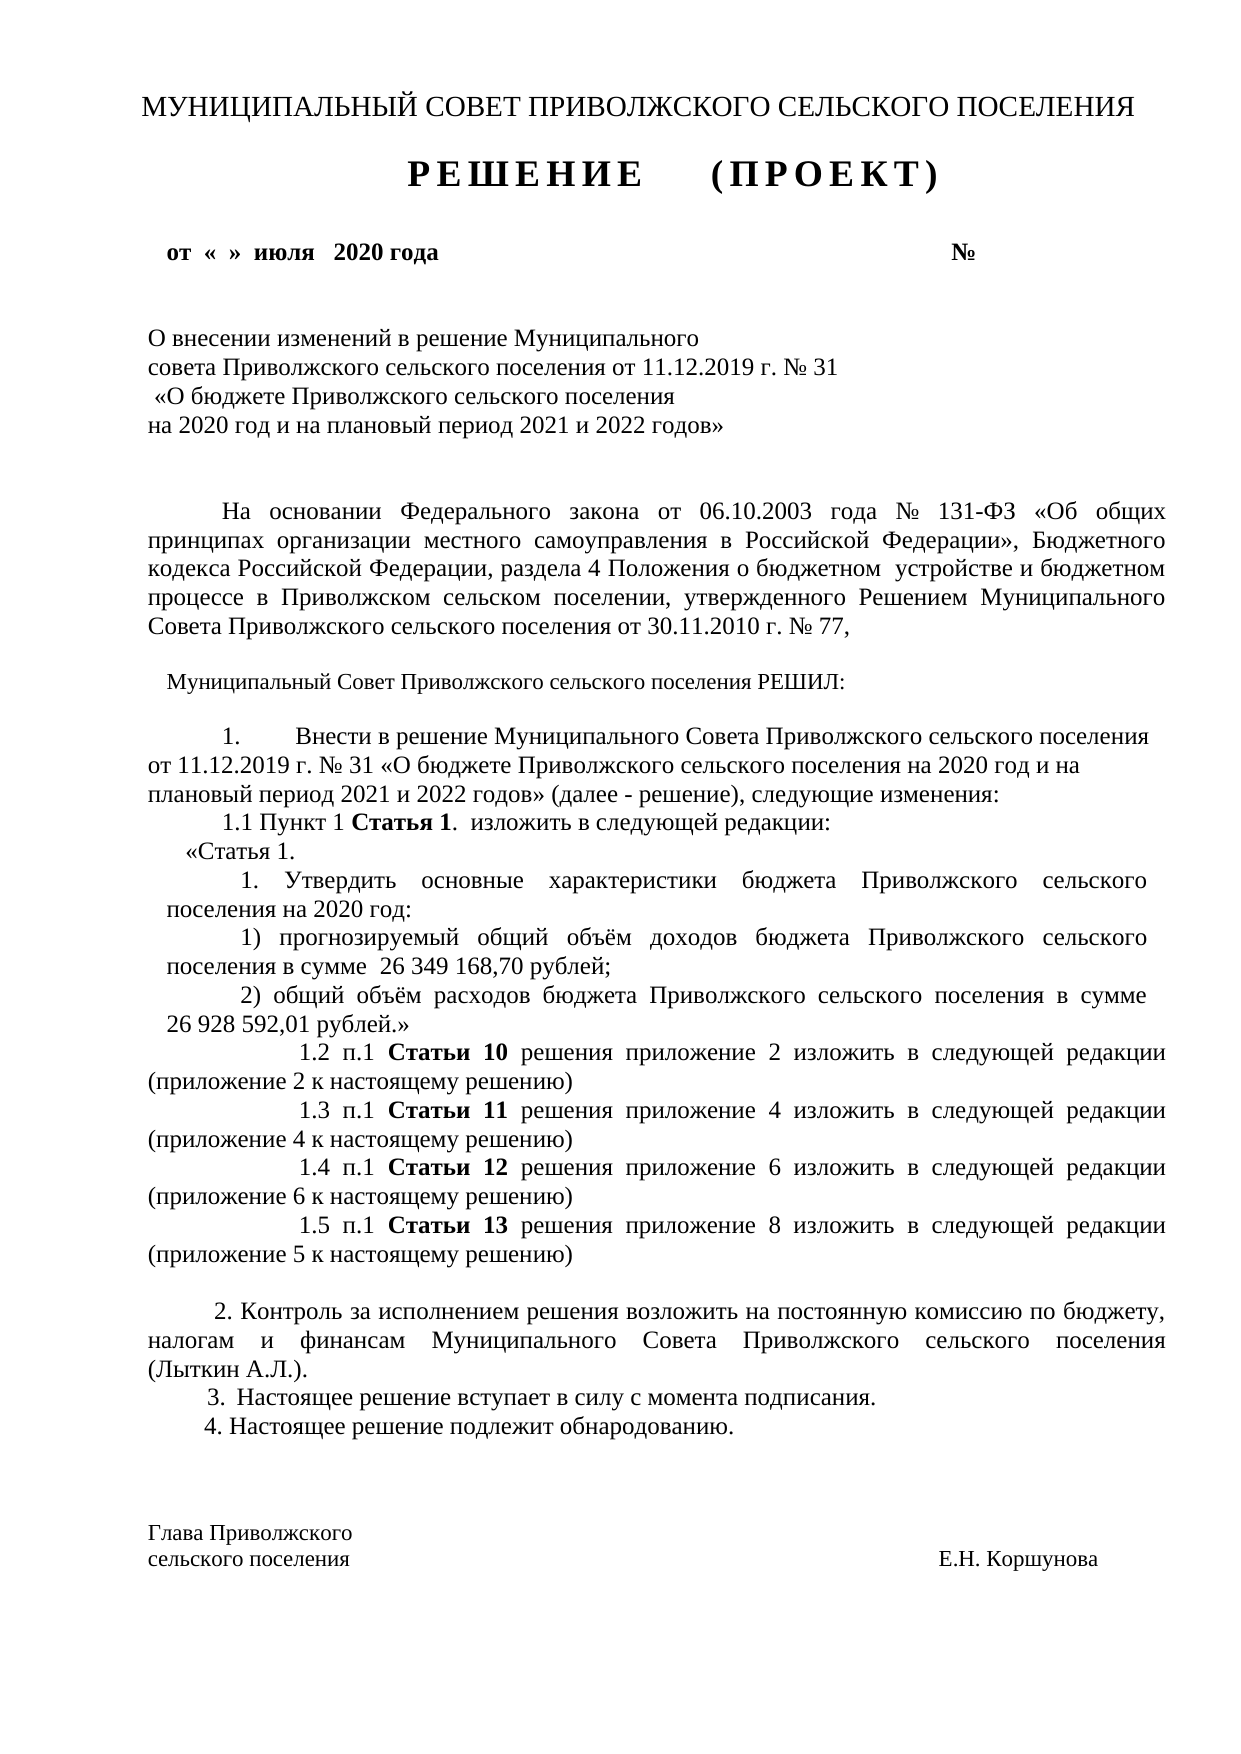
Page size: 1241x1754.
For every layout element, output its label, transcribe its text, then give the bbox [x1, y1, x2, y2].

text 1) прогнозируемый общий объём доходов бюджета Приволжского сельского поселения в сумме 26 349 168,70 рублей; [166, 922, 1148, 980]
text Глава Приволжского [148, 1519, 1167, 1545]
text 2) общий объём расходов бюджета Приволжского сельского поселения в сумме 26 928 592,01 рублей.» [166, 980, 1148, 1037]
list Настоящее решение вступает в силу с момента подписания. [207, 1382, 1167, 1411]
list «Статья 1. [185, 836, 1167, 865]
title МУНИЦИПАЛЬНЫЙ СОВЕТ ПРИВОЛЖСКОГО СЕЛЬСКОГО ПОСЕЛЕНИЯ [110, 89, 1167, 122]
text 1.4 п.1 Статьи 12 решения приложение 6 изложить в следующей редакции (приложение 6 к настоящему решению) [148, 1152, 1167, 1210]
text 2. Контроль за исполнением решения возложить на постоянную комиссию по бюджету, налогам и финансам Муниципального Совета Приволжского сельского поселения (Лыткин А.Л.). [148, 1296, 1167, 1382]
text Муниципальный Совет Приволжского сельского поселения РЕШИЛ: [166, 668, 1167, 695]
text от « » июля 2020 года № [148, 237, 1167, 266]
text 1.2 п.1 Статьи 10 решения приложение 2 изложить в следующей редакции (приложение 2 к настоящему решению) [148, 1037, 1167, 1095]
list Внести в решение Муниципального Совета Приволжского сельского поселения от 11.12.2019 г. № 31 «О бюджете Приволжского сельского поселения на 2020 год и на плановый период 2021 и 2022 годов» (далее - решение), следующие изменения: [148, 721, 1167, 807]
text 4. Настоящее решение подлежит обнародованию. [148, 1411, 1167, 1440]
text на 2020 год и на плановый период 2021 и 2022 годов» [148, 410, 1167, 438]
text «О бюджете Приволжского сельского поселения [148, 381, 1167, 410]
text РЕШЕНИЕ (ПРОЕКТ) [148, 151, 1167, 194]
text 1.5 п.1 Статьи 13 решения приложение 8 изложить в следующей редакции (приложение 5 к настоящему решению) [148, 1210, 1167, 1267]
text совета Приволжского сельского поселения от 11.12.2019 г. № 31 [148, 352, 1167, 381]
text 1.3 п.1 Статьи 11 решения приложение 4 изложить в следующей редакции (приложение 4 к настоящему решению) [148, 1095, 1167, 1152]
text На основании Федерального закона от 06.10.2003 года № 131-ФЗ «Об общих принципах организации местного самоуправления в Российской Федерации», Бюджетного кодекса Российской Федерации, раздела 4 Положения о бюджетном устройстве и бюджетном процессе в Приволжском сельском поселении, утвержденного Решением Муниципального Совета Приволжского сельского поселения от 30.11.2010 г. № 77, [148, 496, 1167, 640]
text сельского поселения Е.Н. Коршунова [148, 1545, 1167, 1572]
text О внесении изменений в решение Муниципального [148, 323, 1167, 352]
list Пункт 1 Статья 1. изложить в следующей редакции: [222, 807, 1167, 836]
text 1. Утвердить основные характеристики бюджета Приволжского сельского поселения на 2020 год: [166, 865, 1148, 922]
